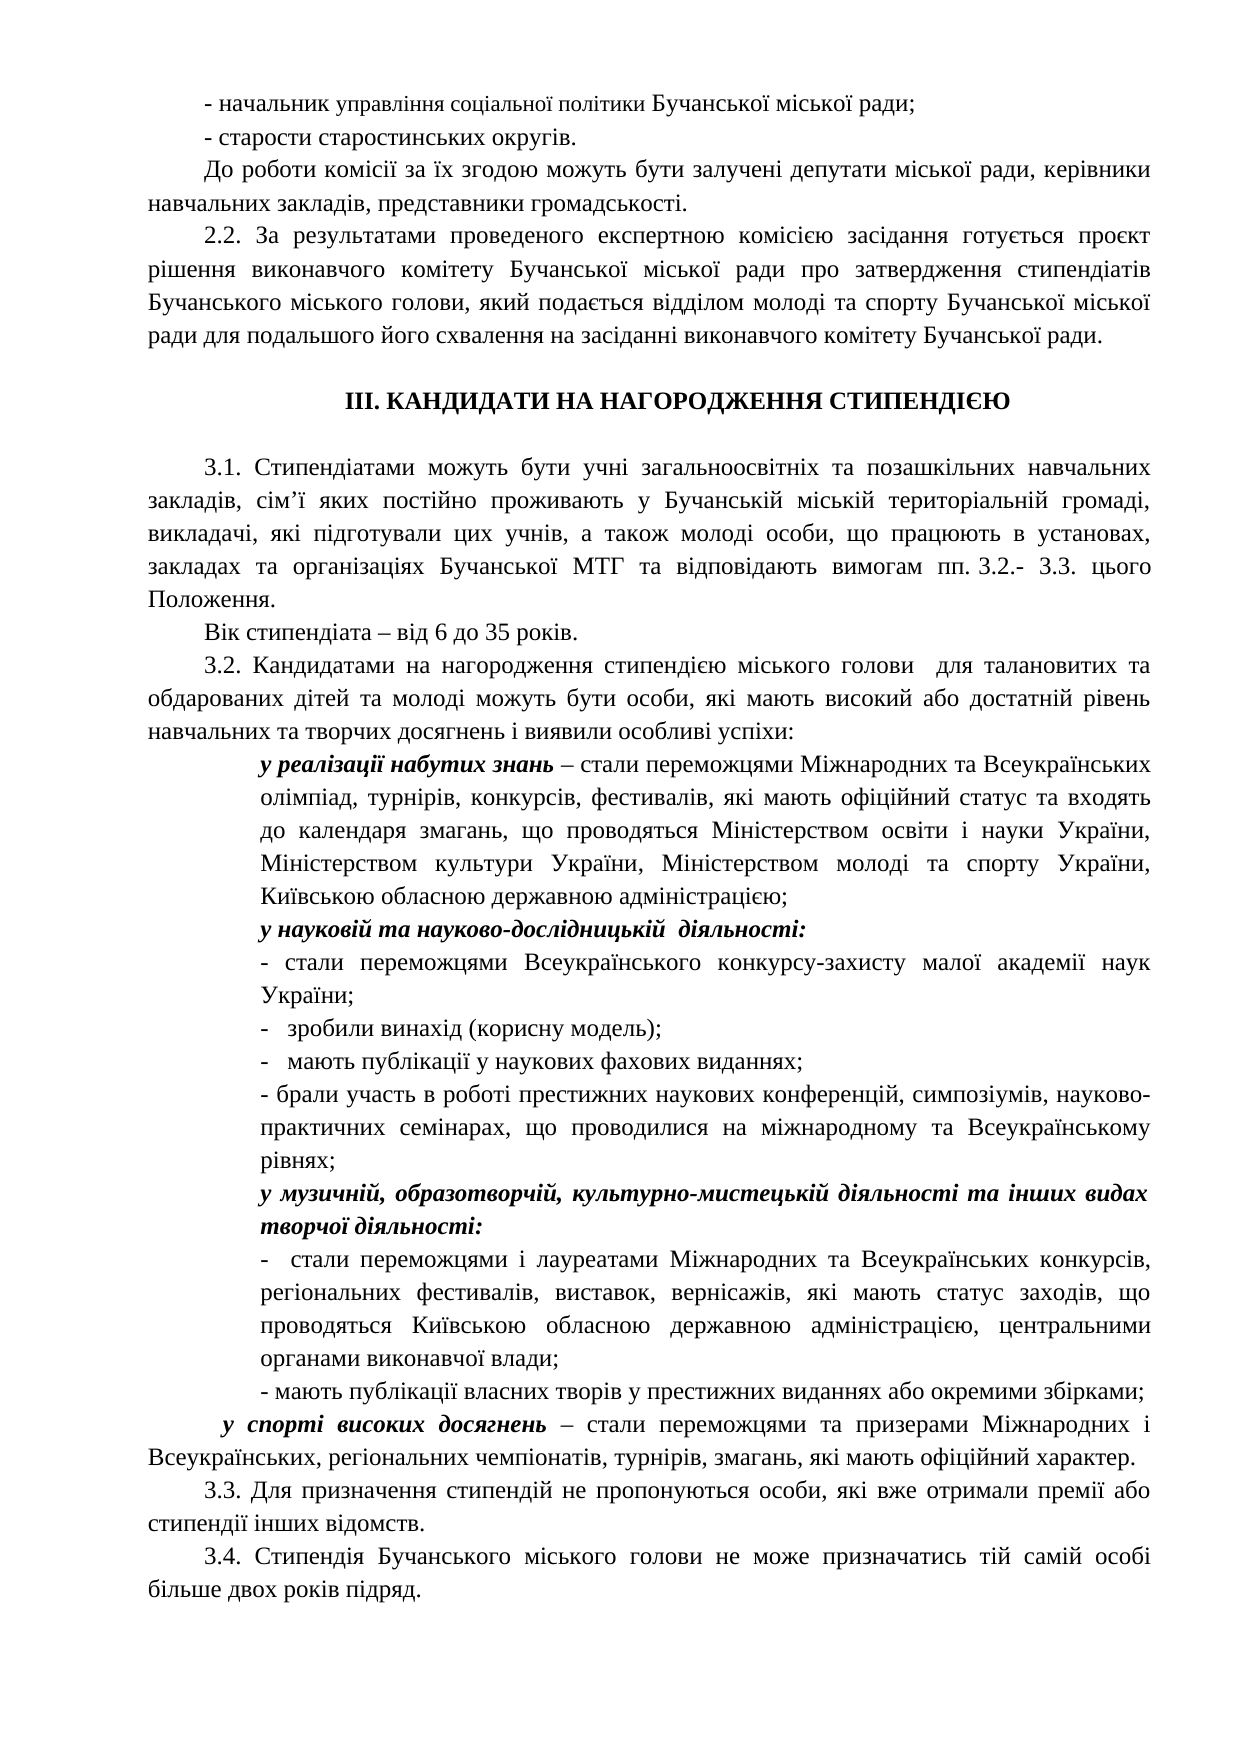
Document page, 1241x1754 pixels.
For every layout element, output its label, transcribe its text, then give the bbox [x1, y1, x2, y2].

text - стали переможцями Всеукраїнського конкурсу-захисту малої академії наук України; [260, 947, 1152, 1009]
text - стали переможцями і лауреатами Міжнародних та Всеукраїнських конкурсів, регіональних фестивалів, виставок, вернісажів, які мають статус заходів, що проводяться Київською обласною державною адміністрацією, центральними органами виконавчої влади; [260, 1244, 1152, 1372]
text 3.2. Кандидатами на нагородження стипендією міського голови для талановитих та обдарованих дітей та молоді можуть бути особи, які мають високий або достатній рівень навчальних та творчих досягнень і виявили особливі успіхи: [148, 650, 1152, 745]
text Вік стипендіата – від 6 до 35 років. [148, 617, 1152, 646]
text 2.2. За результатами проведеного експертною комісією засідання готується проєкт рішення виконавчого комітету Бучанської міської ради про затвердження стипендіатів Бучанського міського голови, який подається відділом молоді та спорту Бучанської міської ради для подальшого його схвалення на засіданні виконавчого комітету Бучанської ради. [148, 221, 1152, 348]
text ІІІ. КАНДИДАТИ НА НАГОРОДЖЕННЯ СТИПЕНДІЄЮ [204, 386, 1152, 414]
text - брали участь в роботі престижних наукових конференцій, симпозіумів, науково-практичних семінарах, що проводилися на міжнародному та Всеукраїнському рівнях; [260, 1079, 1152, 1174]
text - мають публікації у наукових фахових виданнях; [260, 1046, 1152, 1075]
text - старости старостинських округів. [148, 122, 1152, 150]
text - начальник управління соціальної політики Бучанської міської ради; [148, 88, 1152, 117]
text - мають публікації власних творів у престижних виданнях або окремими збірками; [260, 1376, 1152, 1405]
text - зробили винахід (корисну модель); [260, 1013, 1152, 1042]
text До роботи комісії за їх згодою можуть бути залучені депутати міської ради, керівники навчальних закладів, представники громадськості. [148, 154, 1152, 216]
text 3.3. Для призначення стипендій не пропонуються особи, які вже отримали премії або стипендії інших відомств. [148, 1475, 1152, 1537]
list у спорті високих досягнень – стали переможцями та призерами Міжнародних і Всеукраїнських, регіональних чемпіонатів, турнірів, змагань, які мають офіційний характер. [148, 1409, 1152, 1471]
list у реалізації набутих знань – стали переможцями Міжнародних та Всеукраїнських олімпіад, турнірів, конкурсів, фестивалів, які мають офіційний статус та входять до календаря змагань, що проводяться Міністерством освіти і науки України, Міністерством культури України, Міністерством молоді та спорту України, Київською обласною державною адміністрацією; [223, 749, 1152, 910]
text 3.1. Стипендіатами можуть бути учні загальноосвітніх та позашкільних навчальних закладів, сім’ї яких постійно проживають у Бучанській міській територіальній громаді, викладачі, які підготували цих учнів, а також молоді особи, що працюють в установах, закладах та організаціях Бучанської МТГ та відповідають вимогам пп. 3.2.- 3.3. цього Положення. [148, 452, 1152, 613]
text 3.4. Стипендія Бучанського міського голови не може призначатись тій самій особі більше двох років підряд. [148, 1541, 1152, 1603]
list у науковій та науково-дослідницькій діяльності: [223, 914, 1152, 943]
list у музичній, образотворчій, культурно-мистецькій діяльності та інших видах творчої діяльності: [223, 1178, 1152, 1240]
